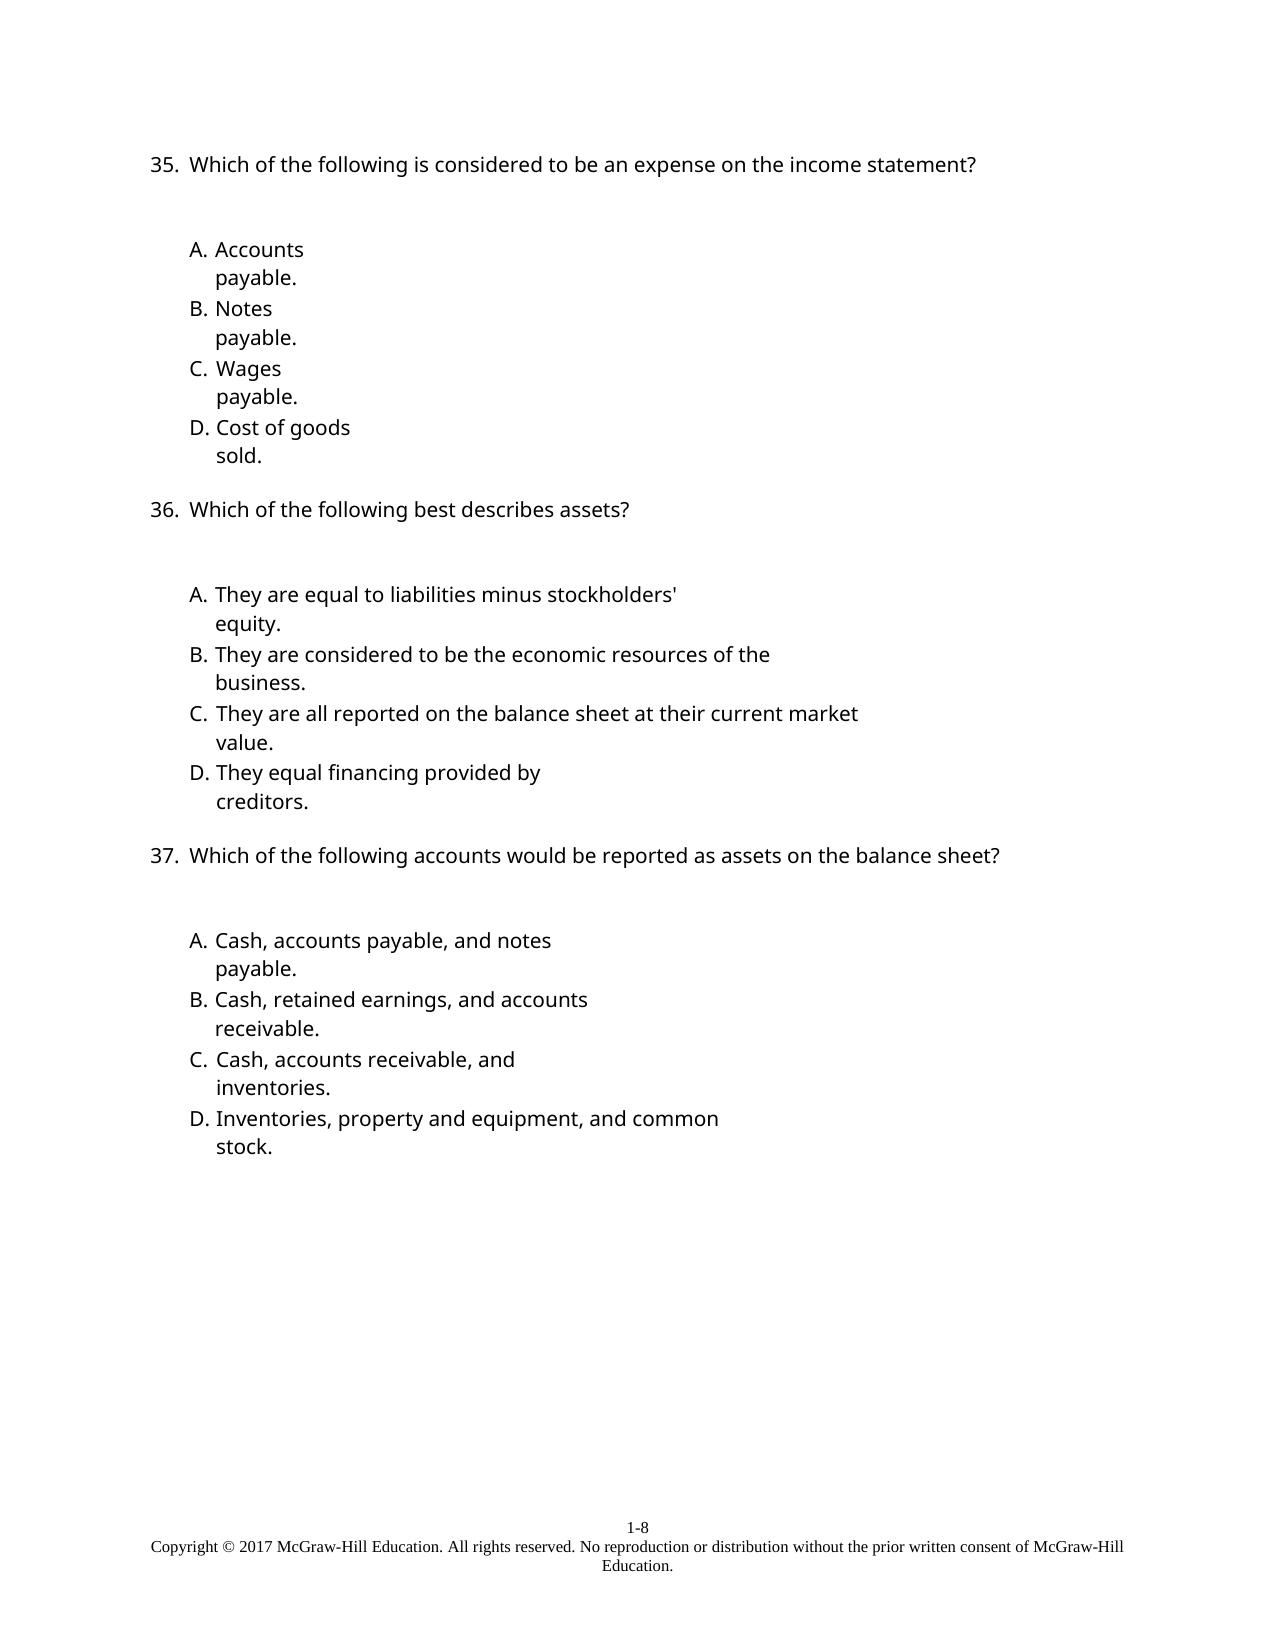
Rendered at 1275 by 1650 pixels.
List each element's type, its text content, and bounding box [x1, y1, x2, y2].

table_header 35. [150, 150, 189, 470]
table_header 36. [150, 496, 189, 816]
table_header 37. [150, 841, 189, 1161]
table_header Which of the following is considered to be an expense on the income statement? [189, 150, 1125, 470]
table_header Which of the following accounts would be reported as assets on the balance sheet? [189, 841, 1125, 1161]
table_header Which of the following best describes assets? [189, 496, 1125, 816]
